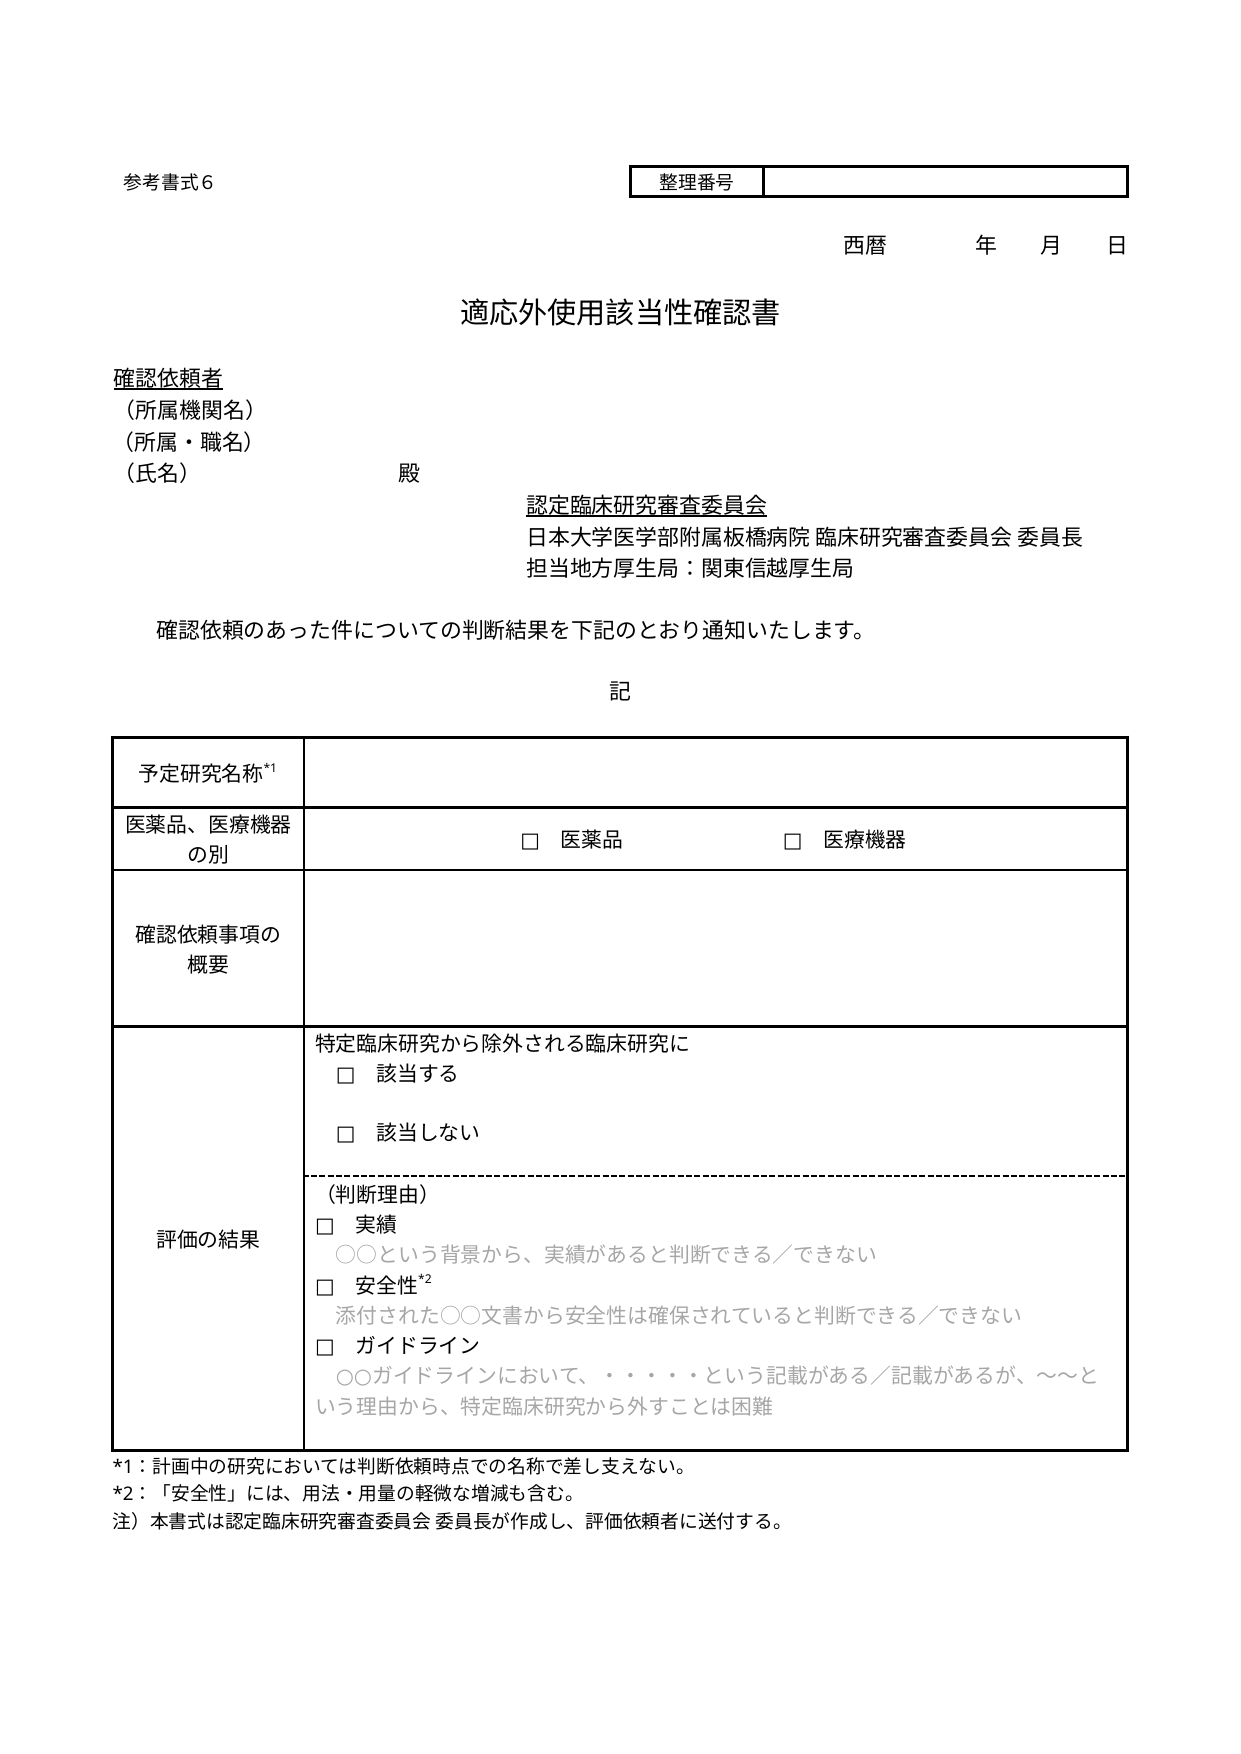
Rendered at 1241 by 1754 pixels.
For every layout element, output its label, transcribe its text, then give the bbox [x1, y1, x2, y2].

text *1：計画中の研究においては判断依頼時点での名称で差し支えない。 [112, 1452, 1128, 1479]
table_cell 特定臨床研究から除外される臨床研究に □ 該当する □ 該当しない [305, 1028, 1126, 1175]
text 確認依頼者 [112, 361, 1128, 393]
table_cell 確認依頼事項の 概要 [114, 871, 303, 1025]
text 記 [112, 674, 1128, 706]
text 適応外使用該当性確認書 [112, 289, 1128, 331]
text 担当地方厚生局：関東信越厚生局 [526, 551, 1128, 583]
text 西暦 年 月 日 [112, 228, 1128, 259]
table_header [305, 739, 1126, 806]
text 確認依頼のあった件についての判断結果を下記のとおり通知いたします。 [112, 613, 1128, 644]
table_header 参考書式６ [113, 165, 629, 195]
table_header 予定研究名称*1 [114, 739, 303, 806]
text （所属機関名） [112, 393, 1128, 424]
table_cell （判断理由） □ 実績 ○○という背景から、実績があると判断できる／できない □ 安全性*2 添付された○○文書から安全性は確保されていると判断できる／できない □ ガイドライン ○○ガイドラインにおいて、・・・・・という記載がある／記載があるが、～～という理由から、特定臨床研究から外すことは困難 [305, 1175, 1126, 1449]
text （所属・職名） [112, 424, 1128, 456]
table_cell 評価の結果 [114, 1028, 303, 1449]
table_header 整理番号 [632, 168, 762, 195]
table_cell 医薬品、医療機器の別 [114, 809, 303, 869]
table_header [765, 168, 1126, 195]
text 注）本書式は認定臨床研究審査委員会 委員長が作成し、評価依頼者に送付する。 [112, 1506, 1128, 1533]
table_cell [305, 871, 1126, 1025]
text （氏名） 殿 [112, 456, 1128, 488]
text 認定臨床研究審査委員会 [526, 488, 1128, 519]
table_cell □ 医薬品 □ 医療機器 [305, 809, 1126, 869]
text *2：「安全性」には、用法・用量の軽微な増減も含む。 [112, 1479, 1128, 1506]
text 日本大学医学部附属板橋病院 臨床研究審査委員会 委員長 [526, 519, 1128, 551]
